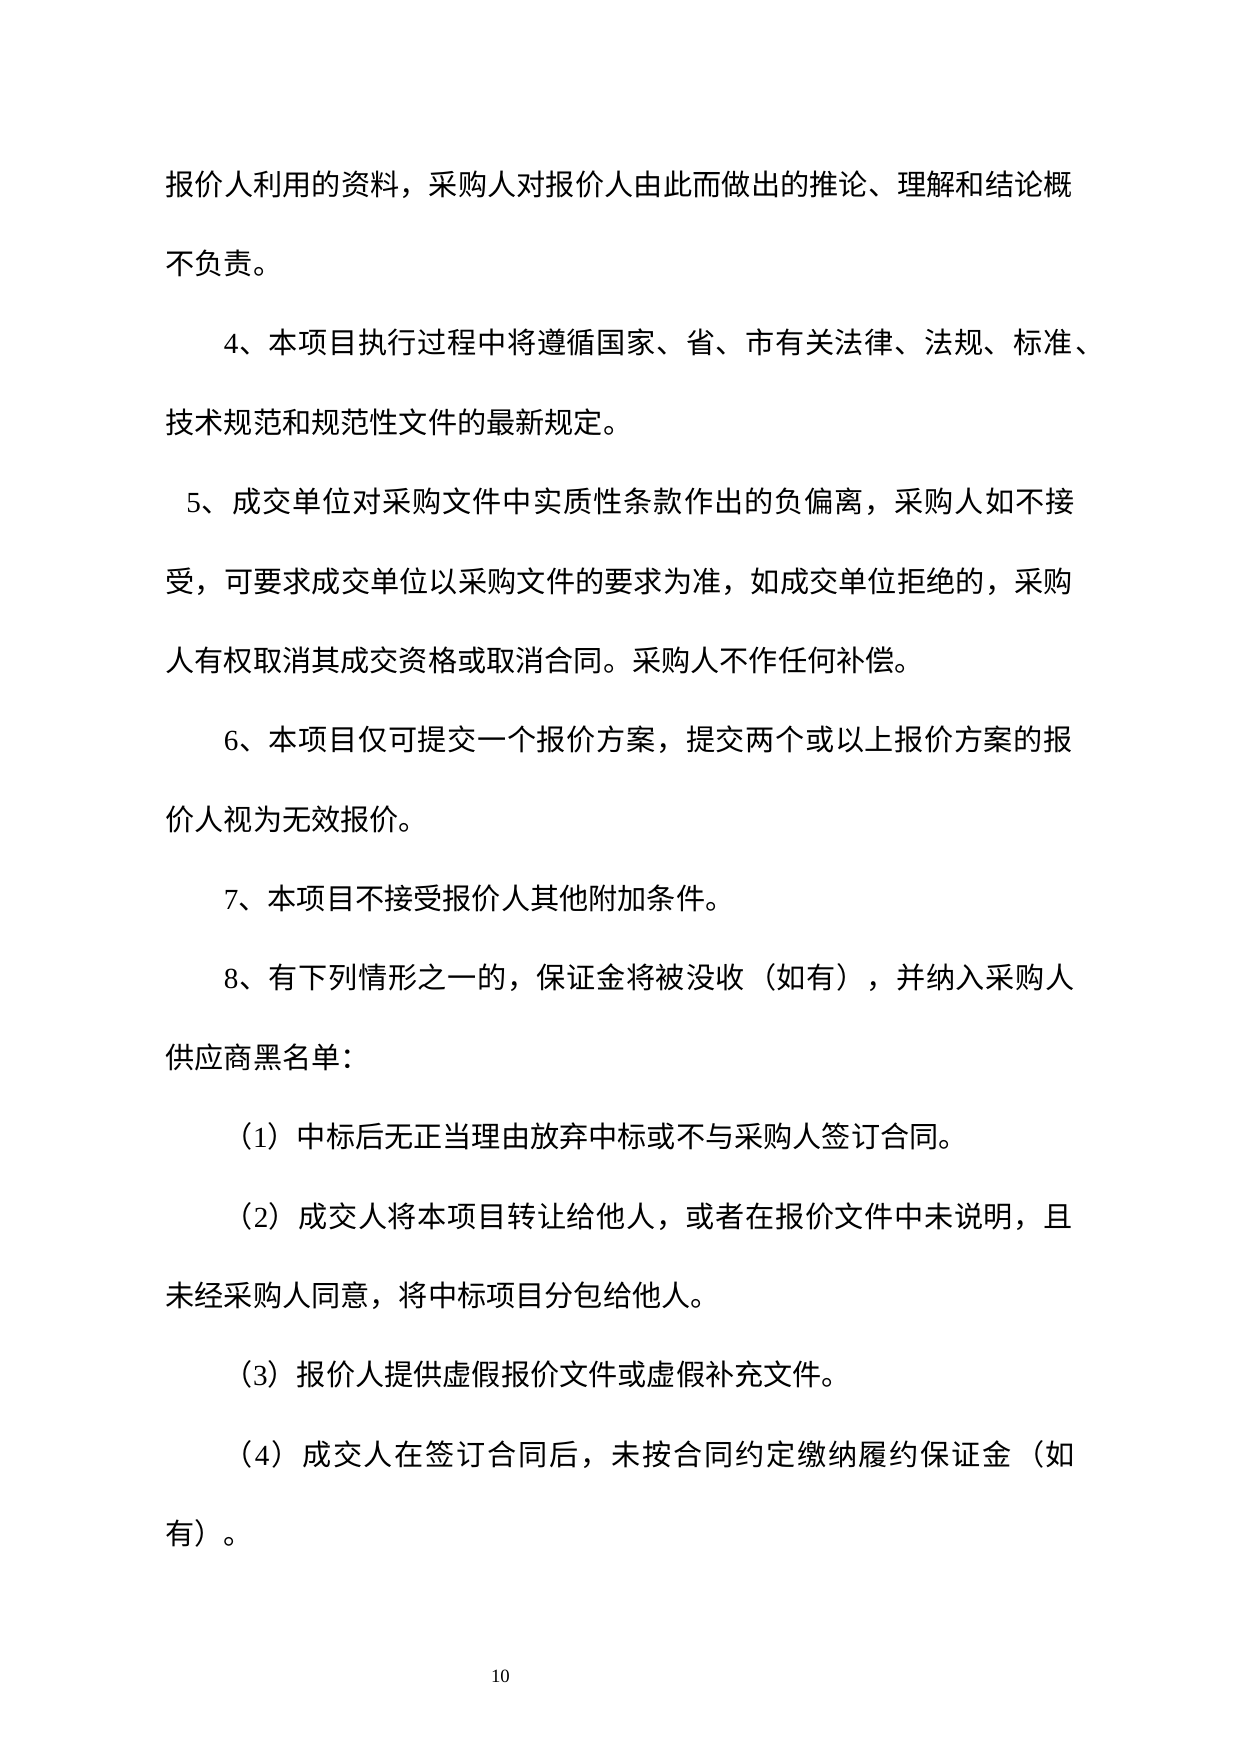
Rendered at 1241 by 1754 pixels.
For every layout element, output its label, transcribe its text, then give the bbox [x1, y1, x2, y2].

text （1）中标后无正当理由放弃中标或不与采购人签订合同。 [165, 1095, 1075, 1174]
text （4）成交人在签订合同后，未按合同约定缴纳履约保证金（如有）。 [165, 1413, 1075, 1571]
text 8、有下列情形之一的，保证金将被没收（如有），并纳入采购人供应商黑名单： [165, 936, 1075, 1095]
text 4、本项目执行过程中将遵循国家、省、市有关法律、法规、标准、技术规范和规范性文件的最新规定。 [165, 301, 1075, 460]
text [165, 143, 1075, 301]
text 7、本项目不接受报价人其他附加条件。 [165, 857, 1075, 936]
text 6、本项目仅可提交一个报价方案，提交两个或以上报价方案的报价人视为无效报价。 [165, 698, 1075, 857]
text 5、成交单位对采购文件中实质性条款作出的负偏离，采购人如不接受，可要求成交单位以采购文件的要求为准，如成交单位拒绝的，采购人有权取消其成交资格或取消合同。采购人不作任何补偿。 [165, 460, 1075, 698]
text （2）成交人将本项目转让给他人，或者在报价文件中未说明，且未经采购人同意，将中标项目分包给他人。 [165, 1174, 1075, 1333]
text （3）报价人提供虚假报价文件或虚假补充文件。 [165, 1333, 1075, 1413]
